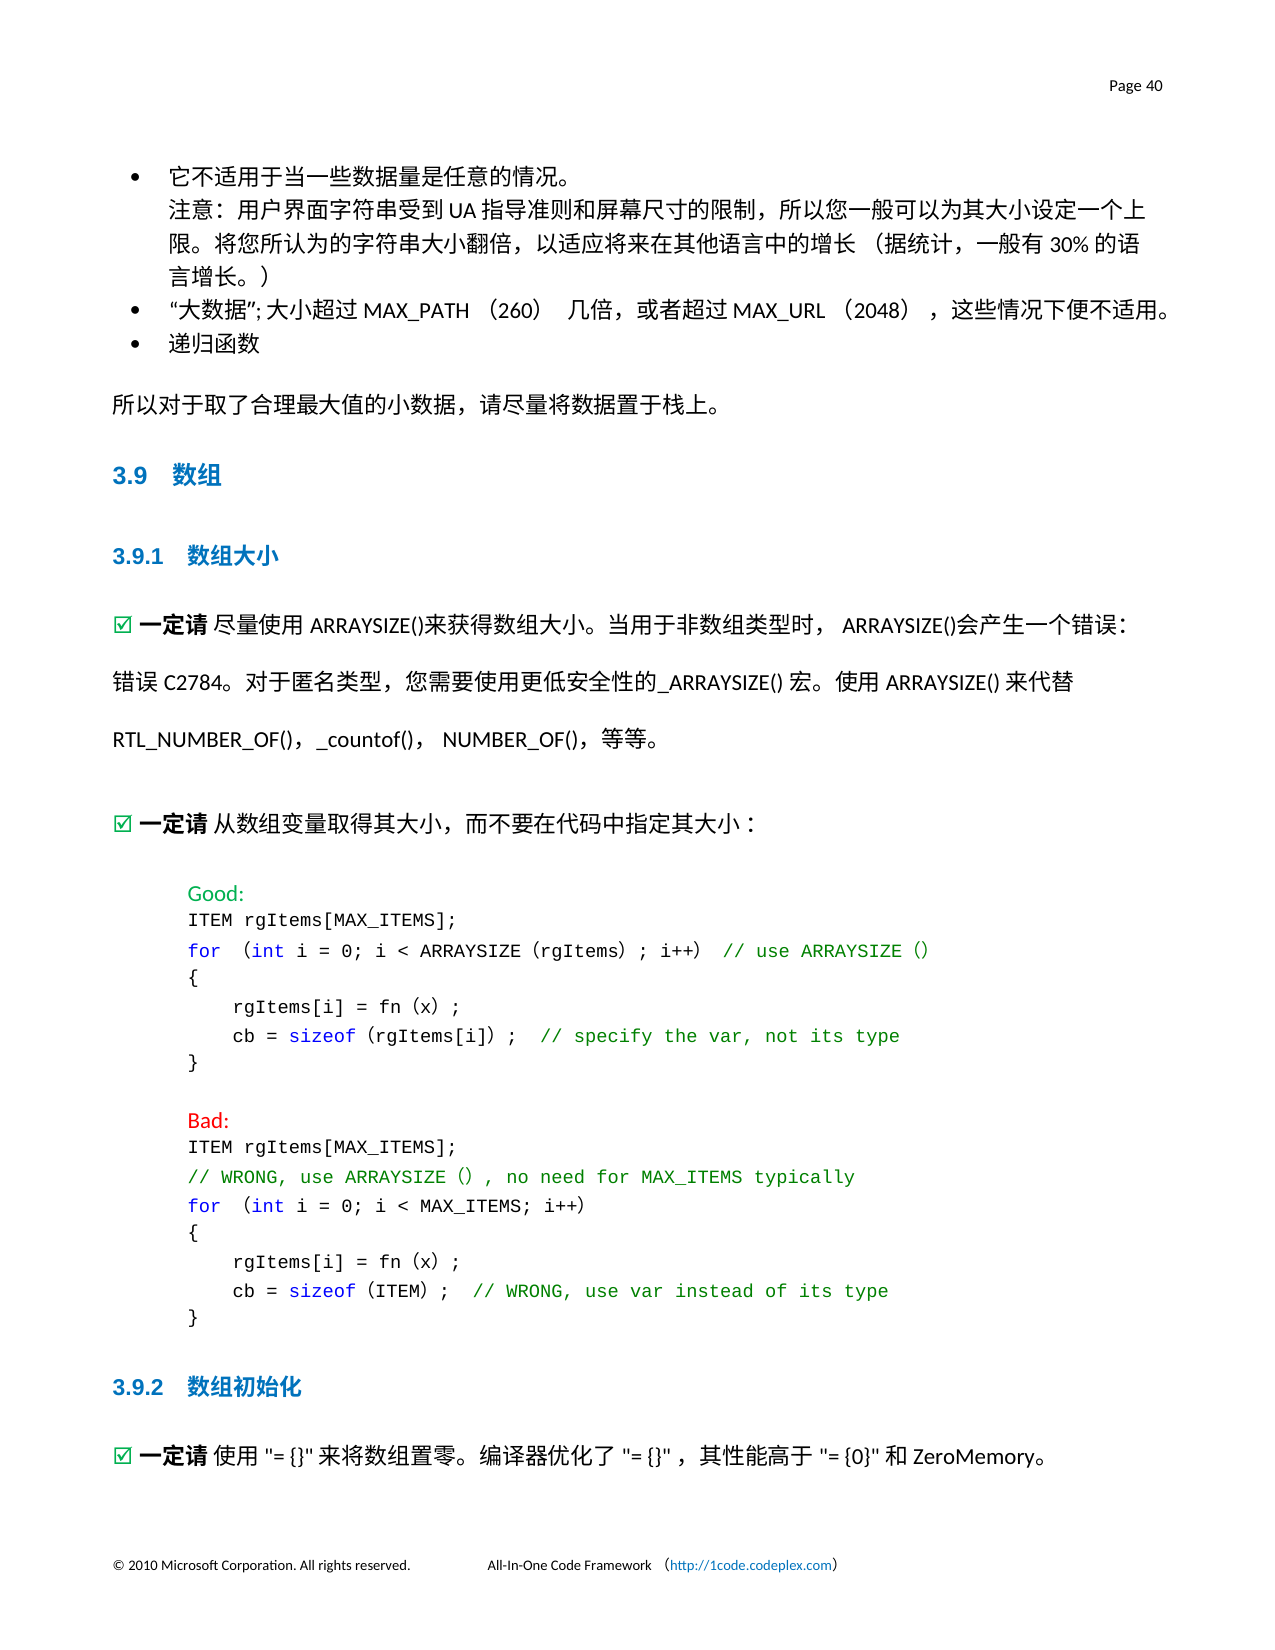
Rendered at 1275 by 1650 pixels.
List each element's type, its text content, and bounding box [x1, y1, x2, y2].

list 注意：用户界面字符串受到UA 指导准则和屏幕尺寸的限制，所以您一般可以为其大小设定一个上限。将您所认为的字符串大小翻倍，以适应将来在其他语言中的增长 （据统计，一般有30% 的语言增长。） [169, 192, 1162, 292]
subtitle 数组初始化 [112, 1357, 1162, 1414]
text ITEM rgItems[MAX_ITEMS]; [187, 907, 1162, 936]
list 它不适用于当一些数据量是任意的情况。 [131, 159, 1162, 192]
text } [187, 1049, 1162, 1077]
text { [187, 964, 1162, 992]
list 递归函数 [131, 325, 1162, 359]
subtitle 数组 [112, 445, 1162, 502]
text { [187, 1219, 1162, 1247]
text for （int i = 0; i < ARRAYSIZE（rgItems）; i++） // use ARRAYSIZE（） [187, 936, 1162, 964]
text } [187, 1304, 1162, 1332]
text 一定请 尽量使用 ARRAYSIZE()来获得数组大小。当用于非数组类型时， ARRAYSIZE()会产生一个错误：错误 C2784。对于匿名类型，您需要使用更低安全性的_ARRAYSIZE() 宏。使用 ARRAYSIZE() 来代替RTL_NUMBER_OF()，_countof()， NUMBER_OF()，等等。 [112, 596, 1162, 766]
text for （int i = 0; i < MAX_ITEMS; i++） [187, 1191, 1162, 1219]
text Bad: [187, 1106, 1162, 1134]
text cb = sizeof（rgItems[i]）; // specify the var, not its type [187, 1021, 1162, 1049]
text rgItems[i] = fn（x）; [187, 992, 1162, 1021]
text 一定请 从数组变量取得其大小，而不要在代码中指定其大小 ： [112, 794, 1162, 851]
list “大数据”; 大小超过MAX_PATH （260） 几倍，或者超过MAX_URL （2048） ，这些情况下便不适用。 [131, 292, 1162, 325]
text 一定请 使用 "= {}" 来将数组置零。编译器优化了 "= {}" ，其性能高于 "= {0}" 和 ZeroMemory。 [112, 1427, 1162, 1483]
text cb = sizeof（ITEM）; // WRONG, use var instead of its type [187, 1276, 1162, 1304]
text Good: [187, 879, 1162, 907]
text ITEM rgItems[MAX_ITEMS]; [187, 1134, 1162, 1162]
text // WRONG, use ARRAYSIZE（）, no need for MAX_ITEMS typically [187, 1162, 1162, 1191]
text rgItems[i] = fn（x）; [187, 1247, 1162, 1276]
text 所以对于取了合理最大值的小数据，请尽量将数据置于栈上。 [112, 387, 1162, 420]
subtitle 数组大小 [112, 527, 1162, 583]
